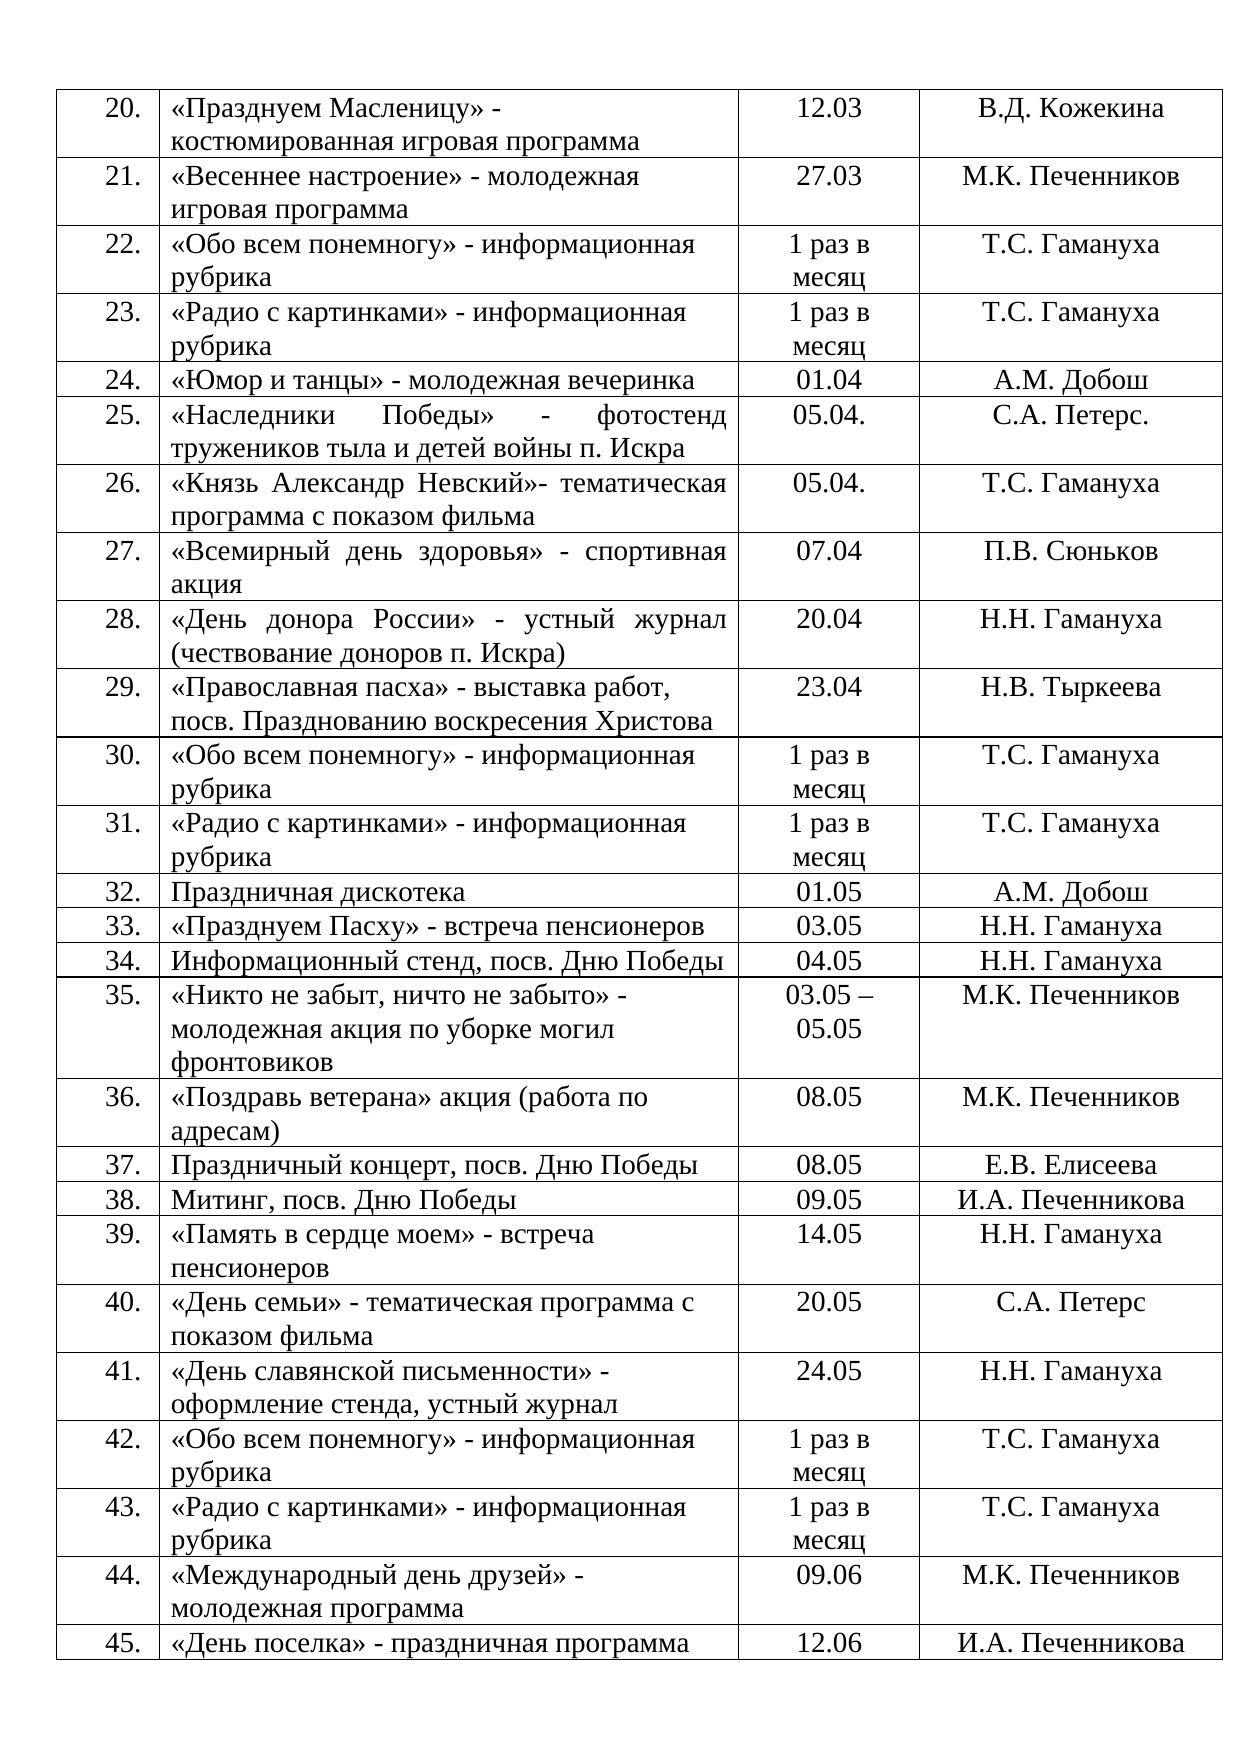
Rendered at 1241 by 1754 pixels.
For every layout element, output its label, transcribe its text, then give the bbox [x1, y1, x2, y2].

table_cell 12.03 [739, 90, 919, 157]
table_cell 12.06 [739, 1625, 919, 1659]
table_cell 23.04 [739, 669, 919, 736]
table_cell Т.С. Гамануха [920, 294, 1222, 361]
table_cell Т.С. Гамануха [920, 806, 1222, 873]
table_cell «Празднуем Масленицу» - костюмированная игровая программа [160, 90, 738, 157]
table_cell «День семьи» - тематическая программа с показом фильма [160, 1285, 738, 1352]
table_cell 04.05 [739, 943, 919, 976]
table_cell [57, 533, 159, 600]
table_cell «Радио с картинками» - информационная рубрика [160, 294, 738, 361]
table_cell [57, 1625, 159, 1659]
table_cell «Празднуем Пасху» - встреча пенсионеров [160, 908, 738, 942]
table_cell «Обо всем понемногу» - информационная рубрика [160, 226, 738, 293]
table_cell 1 раз в месяц [739, 294, 919, 361]
table_cell 07.04 [739, 533, 919, 600]
table_cell Митинг, посв. Дню Победы [160, 1182, 738, 1215]
table_cell 20.05 [739, 1285, 919, 1352]
table_cell [57, 738, 159, 804]
table_cell [57, 908, 159, 942]
table_cell «Наследники Победы» - фотостенд тружеников тыла и детей войны п. Искра [160, 397, 738, 464]
table_cell «Князь Александр Невский»- тематическая программа с показом фильма [160, 465, 738, 532]
table_cell «Радио с картинками» - информационная рубрика [160, 1489, 738, 1556]
table_cell М.К. Печенников [920, 978, 1222, 1078]
table_cell 1 раз в месяц [739, 1421, 919, 1488]
table_cell И.А. Печенникова [920, 1625, 1222, 1659]
table_cell [57, 1147, 159, 1181]
table_cell М.К. Печенников [920, 1079, 1222, 1146]
table_cell Н.Н. Гамануха [920, 1353, 1222, 1420]
table_cell 08.05 [739, 1147, 919, 1181]
table_cell Т.С. Гамануха [920, 1489, 1222, 1556]
table_cell [57, 1353, 159, 1420]
table_cell 01.04 [739, 362, 919, 396]
table_cell П.В. Сюньков [920, 533, 1222, 600]
table_cell [57, 1079, 159, 1146]
table_cell 14.05 [739, 1216, 919, 1283]
table_cell [57, 1489, 159, 1556]
table_cell 01.05 [739, 874, 919, 907]
table_cell Н.Н. Гамануха [920, 1216, 1222, 1283]
table_cell Праздничная дискотека [160, 874, 738, 907]
table_cell 1 раз в месяц [739, 806, 919, 873]
table_cell [57, 465, 159, 532]
table_cell «День поселка» - праздничная программа [160, 1625, 738, 1659]
table_cell [57, 806, 159, 873]
table_cell «День славянской письменности» - оформление стенда, устный журнал [160, 1353, 738, 1420]
table_cell Е.В. Елисеева [920, 1147, 1222, 1181]
table_cell «Юмор и танцы» - молодежная вечеринка [160, 362, 738, 396]
table_cell 03.05 [739, 908, 919, 942]
table_cell «Обо всем понемногу» - информационная рубрика [160, 738, 738, 804]
table_cell С.А. Петерс [920, 1285, 1222, 1352]
table_cell 1 раз в месяц [739, 1489, 919, 1556]
table_cell Информационный стенд, посв. Дню Победы [160, 943, 738, 976]
table_cell [57, 943, 159, 976]
table_cell В.Д. Кожекина [920, 90, 1222, 157]
table_cell «Всемирный день здоровья» - спортивная акция [160, 533, 738, 600]
table_cell [57, 397, 159, 464]
table_cell Праздничный концерт, посв. Дню Победы [160, 1147, 738, 1181]
table_cell С.А. Петерс. [920, 397, 1222, 464]
table_cell А.М. Добош [920, 874, 1222, 907]
table_cell [57, 669, 159, 736]
table_cell Т.С. Гамануха [920, 1421, 1222, 1488]
table_cell 03.05 – 05.05 [739, 978, 919, 1078]
table_cell [57, 1182, 159, 1215]
table_cell Т.С. Гамануха [920, 738, 1222, 804]
table_cell [57, 1216, 159, 1283]
table_cell М.К. Печенников [920, 1557, 1222, 1624]
table_cell [57, 294, 159, 361]
table_cell [57, 1557, 159, 1624]
table_cell «Поздравь ветерана» акция (работа по адресам) [160, 1079, 738, 1146]
table_cell Н.В. Тыркеева [920, 669, 1222, 736]
table_cell 05.04. [739, 465, 919, 532]
table_cell И.А. Печенникова [920, 1182, 1222, 1215]
table_cell М.К. Печенников [920, 158, 1222, 225]
table_cell [57, 874, 159, 907]
table_cell 08.05 [739, 1079, 919, 1146]
table_cell «Международный день друзей» - молодежная программа [160, 1557, 738, 1624]
table_cell [57, 1285, 159, 1352]
table_cell [57, 158, 159, 225]
table_cell «Православная пасха» - выставка работ, посв. Празднованию воскресения Христова [160, 669, 738, 736]
table_cell 05.04. [739, 397, 919, 464]
table_cell 27.03 [739, 158, 919, 225]
table_cell «Никто не забыт, ничто не забыто» - молодежная акция по уборке могил фронтовиков [160, 978, 738, 1078]
table_cell Т.С. Гамануха [920, 226, 1222, 293]
table_cell [57, 362, 159, 396]
table_cell «Радио с картинками» - информационная рубрика [160, 806, 738, 873]
table_cell Н.Н. Гамануха [920, 908, 1222, 942]
table_cell «День донора России» - устный журнал (чествование доноров п. Искра) [160, 601, 738, 668]
table_cell [57, 1421, 159, 1488]
table_cell 1 раз в месяц [739, 738, 919, 804]
table_cell А.М. Добош [920, 362, 1222, 396]
table_cell [57, 90, 159, 157]
table_cell 1 раз в месяц [739, 226, 919, 293]
table_cell «Весеннее настроение» - молодежная игровая программа [160, 158, 738, 225]
table_cell [57, 978, 159, 1078]
table_cell 09.06 [739, 1557, 919, 1624]
table_cell 24.05 [739, 1353, 919, 1420]
table_cell «Память в сердце моем» - встреча пенсионеров [160, 1216, 738, 1283]
table_cell [57, 226, 159, 293]
table_cell 20.04 [739, 601, 919, 668]
table_cell Т.С. Гамануха [920, 465, 1222, 532]
table_cell [57, 601, 159, 668]
table_cell Н.Н. Гамануха [920, 601, 1222, 668]
table_cell 09.05 [739, 1182, 919, 1215]
table_cell Н.Н. Гамануха [920, 943, 1222, 976]
table_cell «Обо всем понемногу» - информационная рубрика [160, 1421, 738, 1488]
